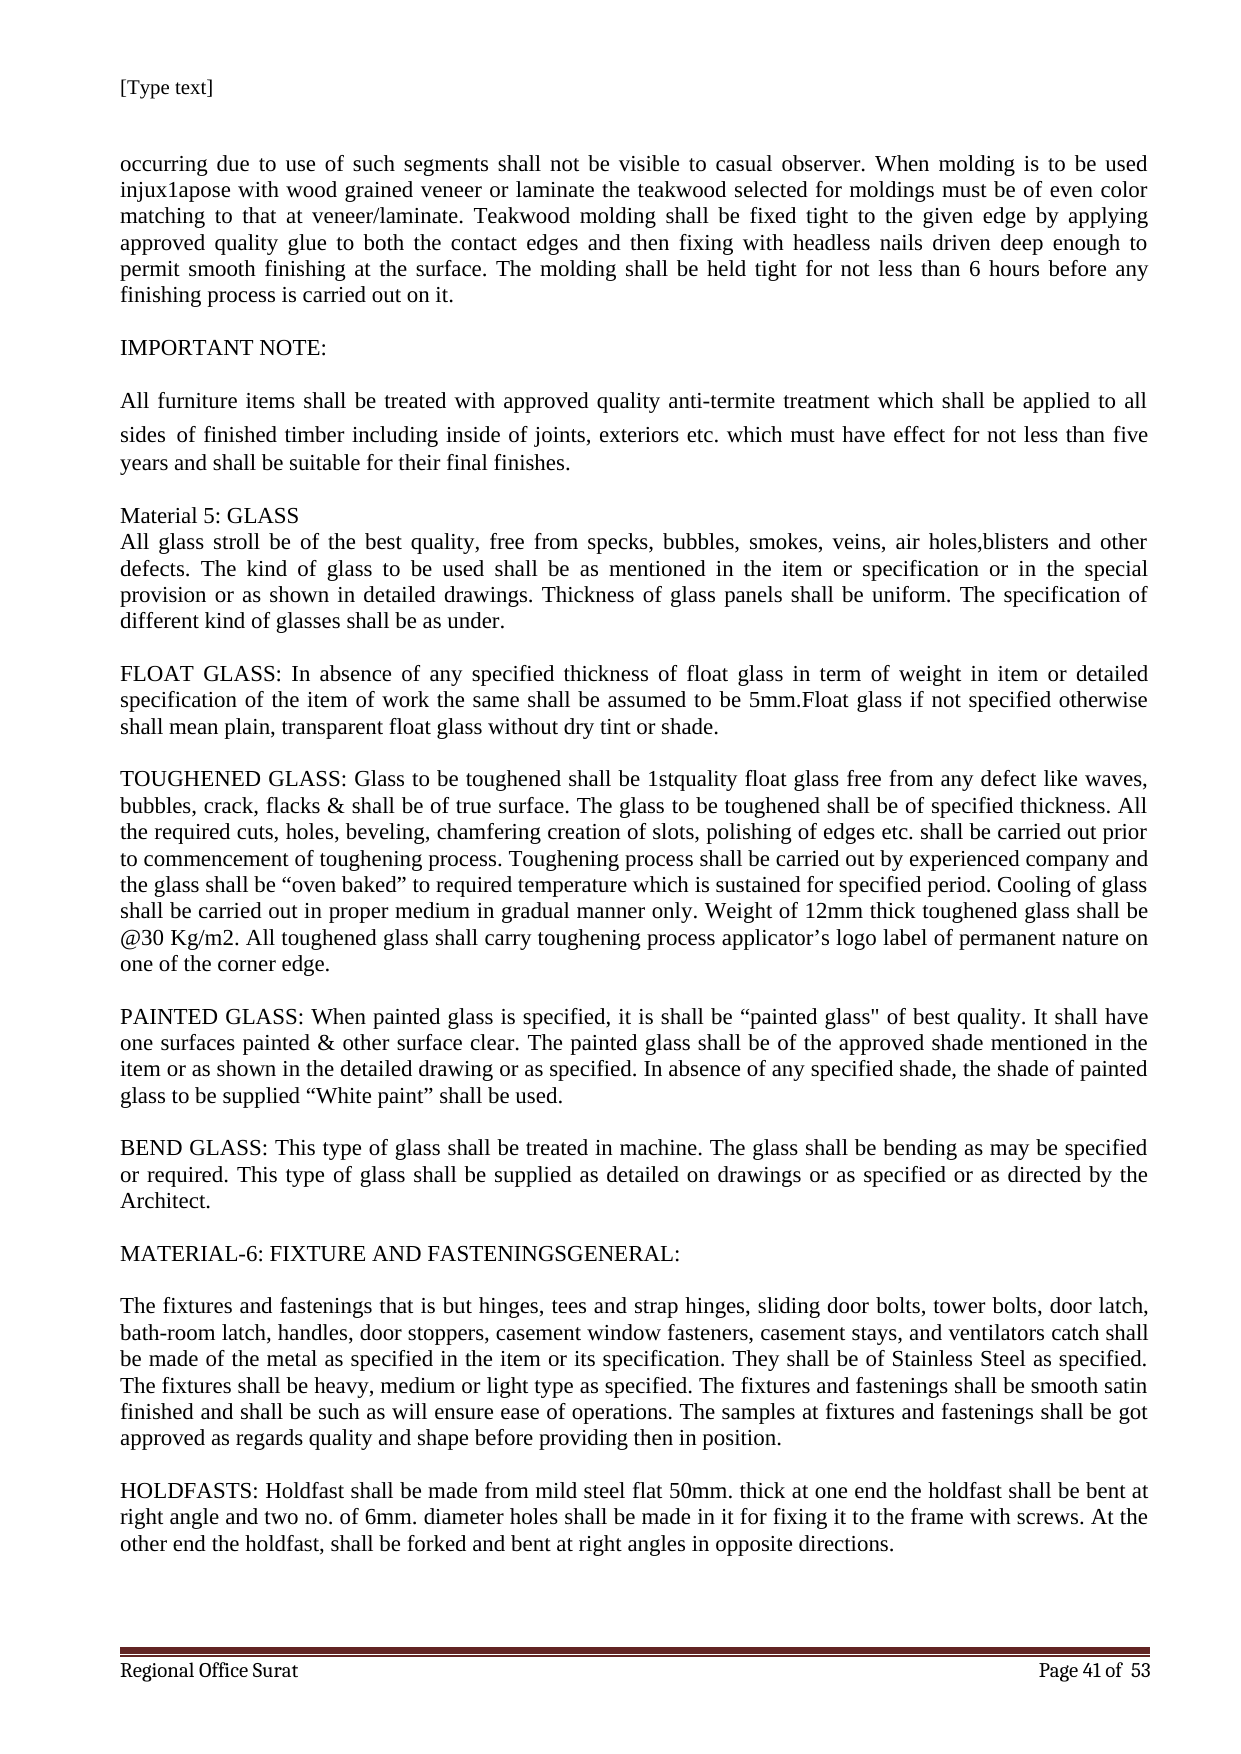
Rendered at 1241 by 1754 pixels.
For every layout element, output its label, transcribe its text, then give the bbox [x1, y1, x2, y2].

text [120, 150, 1150, 308]
text MATERIAL-6: FIXTURE AND FASTENINGSGENERAL: [120, 1240, 1150, 1266]
text FLOAT GLASS: In absence of any specified thickness of float glass in term of weight in item or detailed specification of the item of work the same shall be assumed to be 5mm.Float glass if not specified otherwise shall mean plain, transparent float glass without dry tint or shade. [120, 660, 1150, 739]
text All glass stroll be of the best quality, free from specks, bubbles, smokes, veins, air holes,blisters and other defects. The kind of glass to be used shall be as mentioned in the item or specification or in the special provision or as shown in detailed drawings. Thickness of glass panels shall be uniform. The specification of different kind of glasses shall be as under. [120, 528, 1150, 634]
text All furniture items shall be treated with approved quality anti-termite treatment which shall be applied to all sides of finished timber including inside of joints, exteriors etc. which must have effect for not less than five years and shall be suitable for their final finishes. [120, 387, 1150, 476]
text HOLDFASTS: Holdfast shall be made from mild steel flat 50mm. thick at one end the holdfast shall be bent at right angle and two no. of 6mm. diameter holes shall be made in it for fixing it to the frame with screws. At the other end the holdfast, shall be forked and bent at right angles in opposite directions. [120, 1477, 1150, 1556]
text BEND GLASS: This type of glass shall be treated in machine. The glass shall be bending as may be specified or required. This type of glass shall be supplied as detailed on drawings or as specified or as directed by the Architect. [120, 1134, 1150, 1213]
text Material 5: GLASS [120, 502, 1150, 528]
text TOUGHENED GLASS: Glass to be toughened shall be 1stquality float glass free from any defect like waves, bubbles, crack, flacks & shall be of true surface. The glass to be toughened shall be of specified thickness. All the required cuts, holes, beveling, chamfering creation of slots, polishing of edges etc. shall be carried out prior to commencement of toughening process. Toughening process shall be carried out by experienced company and the glass shall be “oven baked” to required temperature which is sustained for specified period. Cooling of glass shall be carried out in proper medium in gradual manner only. Weight of 12mm thick toughened glass shall be @30 Kg/m2. All toughened glass shall carry toughening process applicator’s logo label of permanent nature on one of the corner edge. [120, 766, 1150, 976]
text The fixtures and fastenings that is but hinges, tees and strap hinges, sliding door bolts, tower bolts, door latch, bath-room latch, handles, door stoppers, casement window fasteners, casement stays, and ventilators catch shall be made of the metal as specified in the item or its specification. They shall be of Stainless Steel as specified. The fixtures shall be heavy, medium or light type as specified. The fixtures and fastenings shall be smooth satin finished and shall be such as will ensure ease of operations. The samples at fixtures and fastenings shall be got approved as regards quality and shape before providing then in position. [120, 1293, 1150, 1451]
text IMPORTANT NOTE: [120, 334, 1150, 361]
text PAINTED GLASS: When painted glass is specified, it is shall be “painted glass" of best quality. It shall have one surfaces painted & other surface clear. The painted glass shall be of the approved shade mentioned in the item or as shown in the detailed drawing or as specified. In absence of any specified shade, the shade of painted glass to be supplied “White paint” shall be used. [120, 1003, 1150, 1108]
